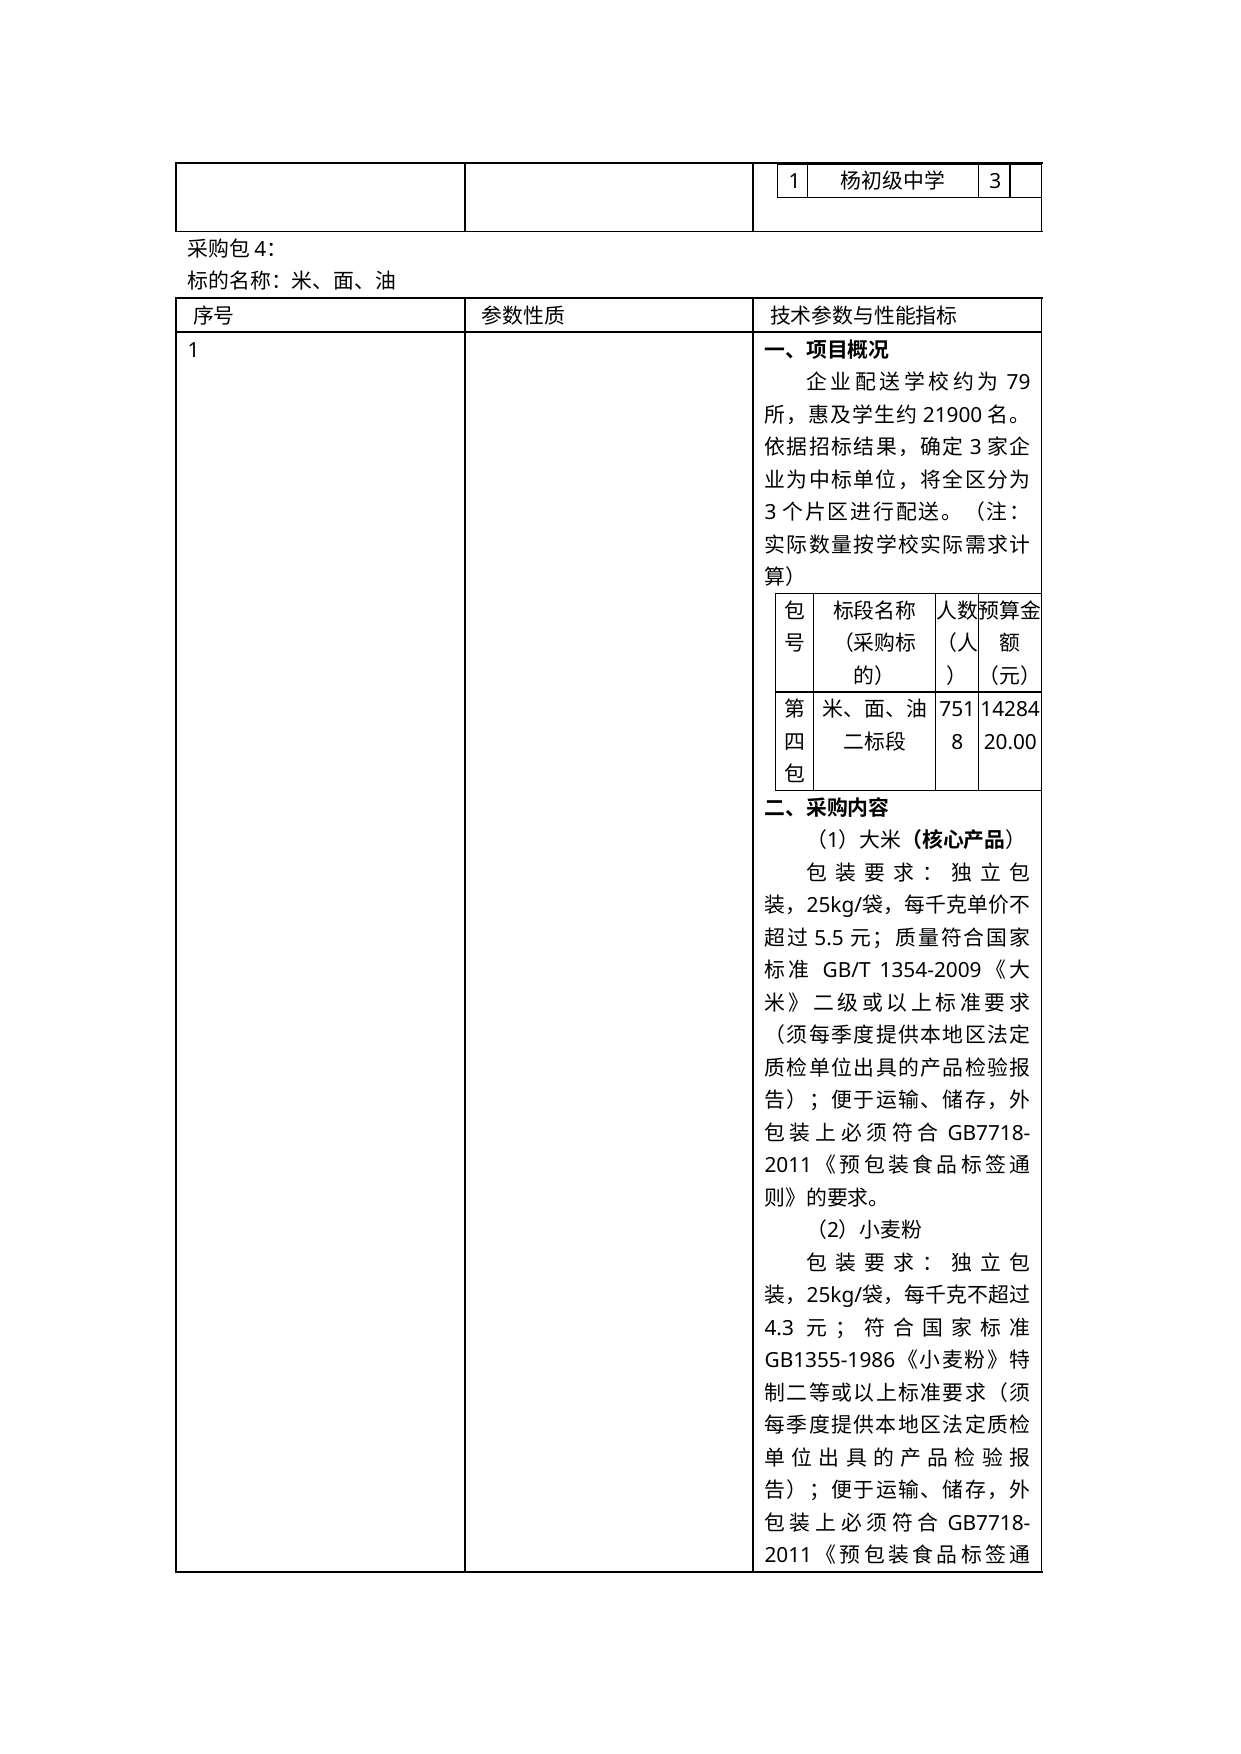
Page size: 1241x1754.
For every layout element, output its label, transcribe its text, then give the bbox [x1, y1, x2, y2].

table_cell [466, 333, 752, 1571]
table_header 序号 [177, 299, 464, 331]
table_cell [754, 333, 1041, 1571]
table_header 参数性质 [466, 299, 752, 331]
text 采购包4： [187, 232, 1053, 265]
table_cell 1 [177, 333, 464, 1571]
table_header 技术参数与性能指标 [754, 299, 1041, 331]
table_cell 3 [177, 164, 464, 231]
table_cell 2025-2026学年营养改善计划米面油项目供应学校 [754, 164, 1041, 231]
table_cell [466, 164, 752, 231]
text 标的名称：米、面、油 [187, 265, 1053, 297]
